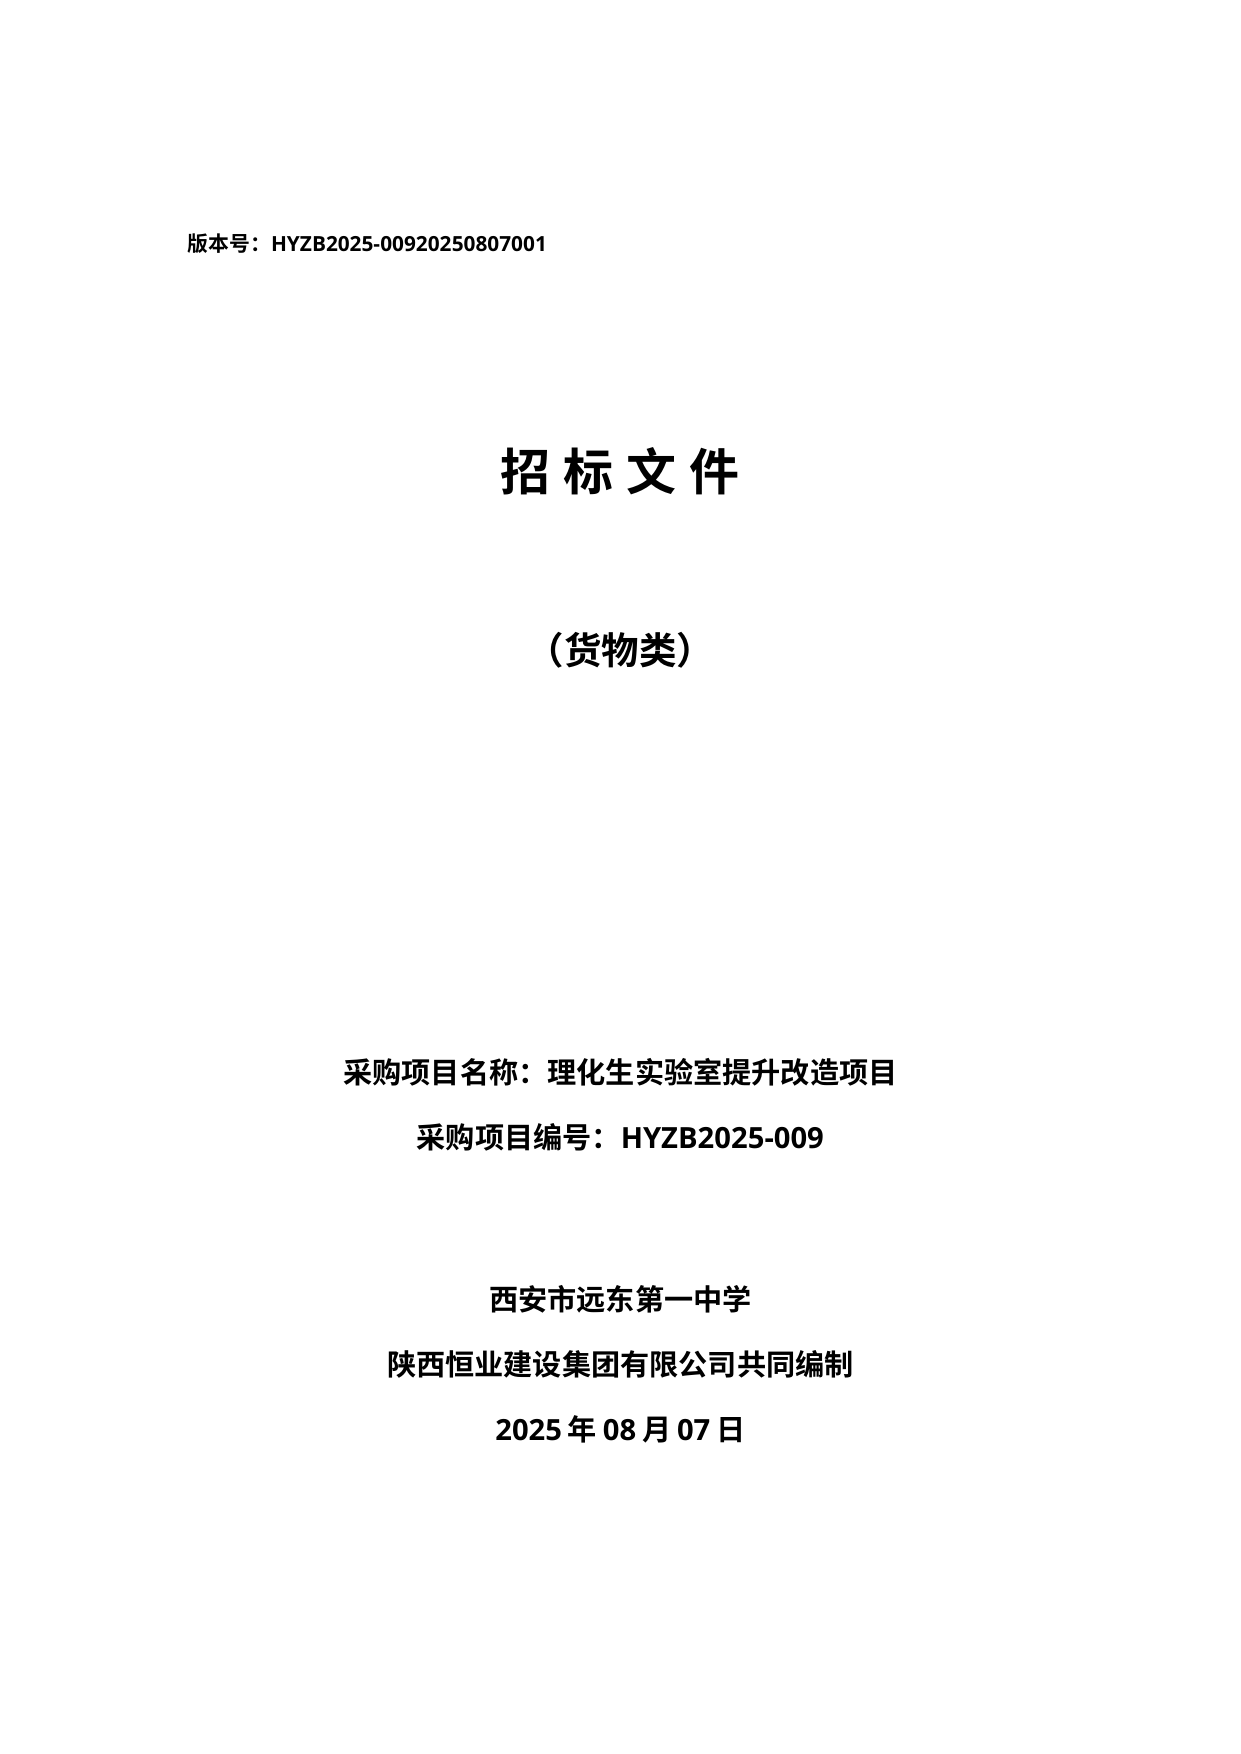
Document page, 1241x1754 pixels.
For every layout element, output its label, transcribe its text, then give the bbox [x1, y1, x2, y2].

text 版本号：HYZB2025-00920250807001 [187, 227, 1053, 422]
text 陕西恒业建设集团有限公司共同编制 [187, 1332, 1053, 1397]
text 招 标 文 件 [187, 422, 1053, 617]
text 采购项目名称：理化生实验室提升改造项目 [187, 1039, 1053, 1104]
text 采购项目编号：HYZB2025-009 [187, 1104, 1053, 1267]
text 2025年08月07日 [187, 1397, 1053, 1462]
text 西安市远东第一中学 [187, 1267, 1053, 1332]
text （货物类） [187, 617, 1053, 1039]
